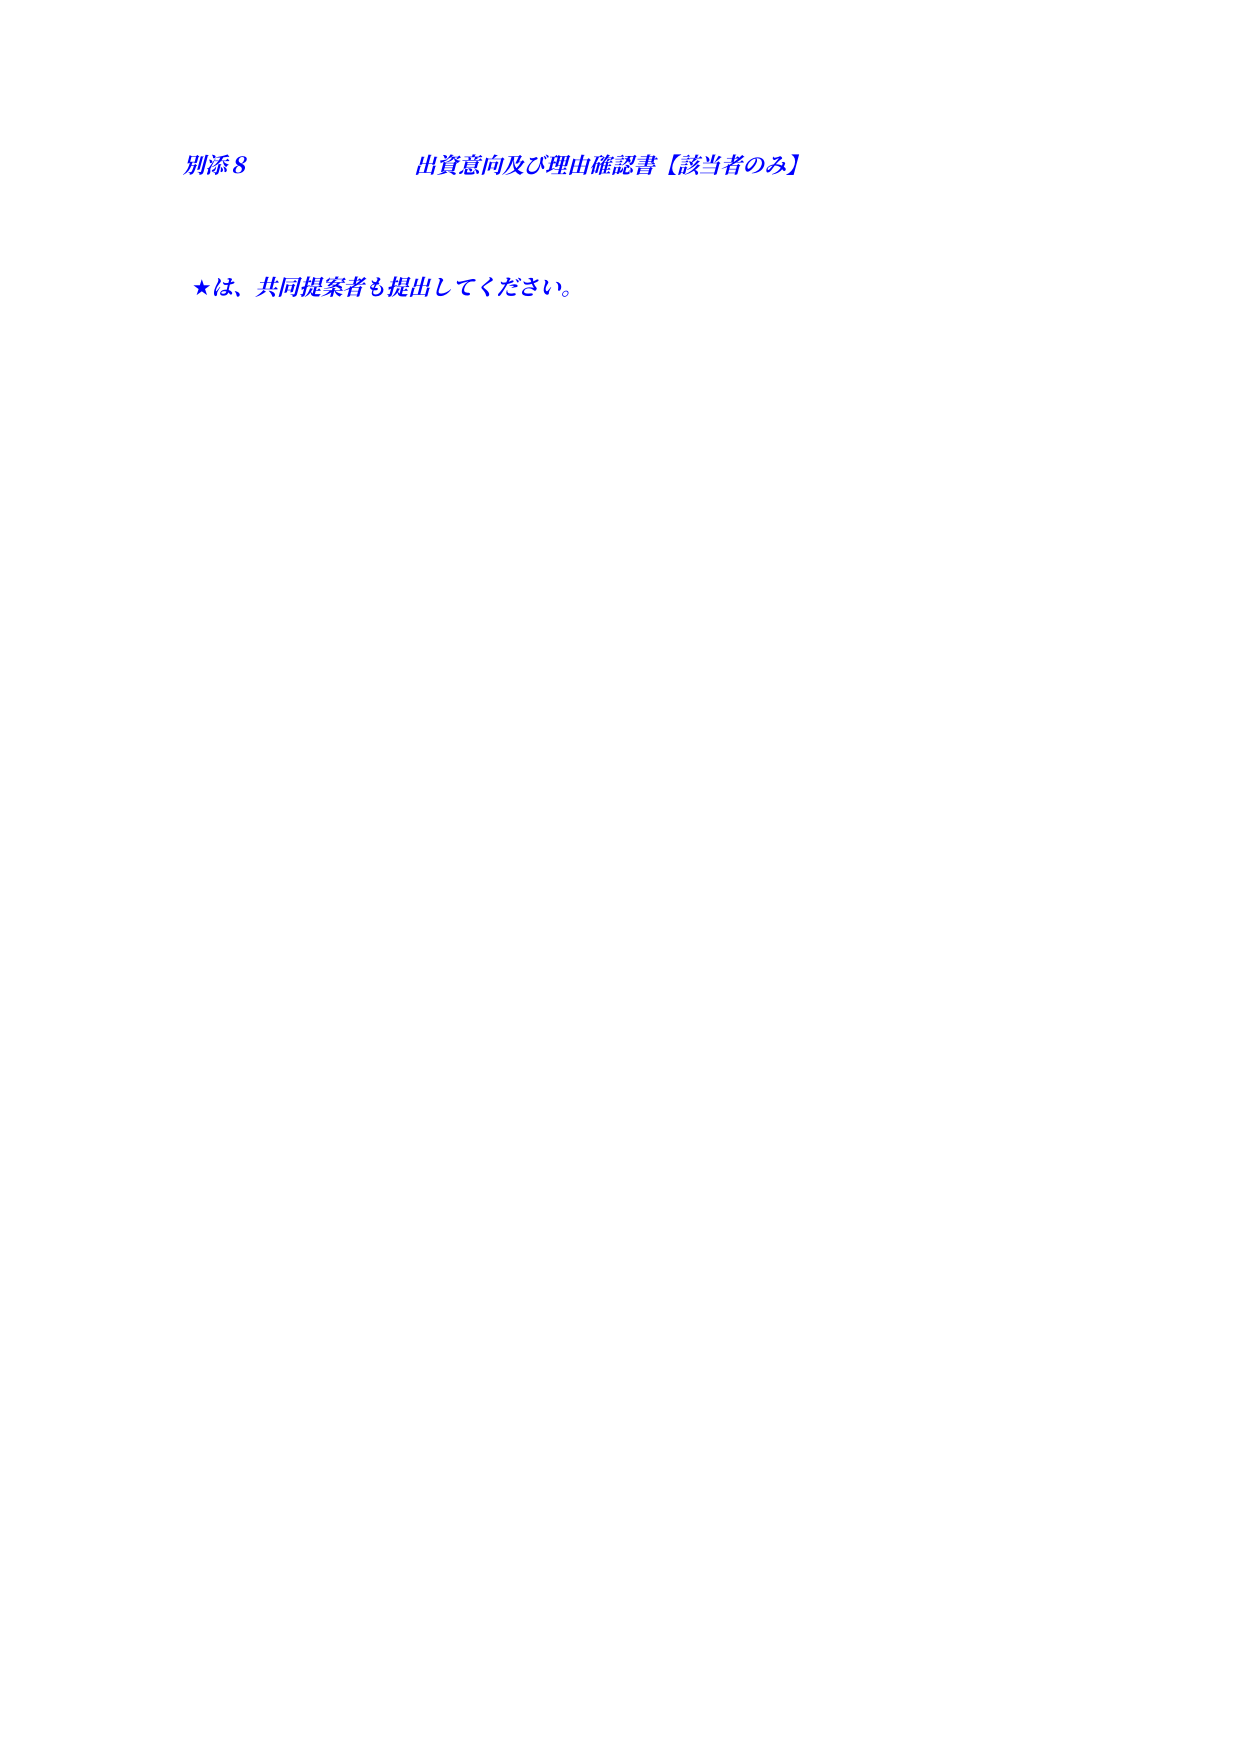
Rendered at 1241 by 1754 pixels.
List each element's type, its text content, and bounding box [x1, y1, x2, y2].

text 別添８ 出資意向及び理由確認書【該当者のみ】 [184, 134, 1122, 195]
text ★は、共同提案者も提出してください。 [192, 255, 1122, 316]
